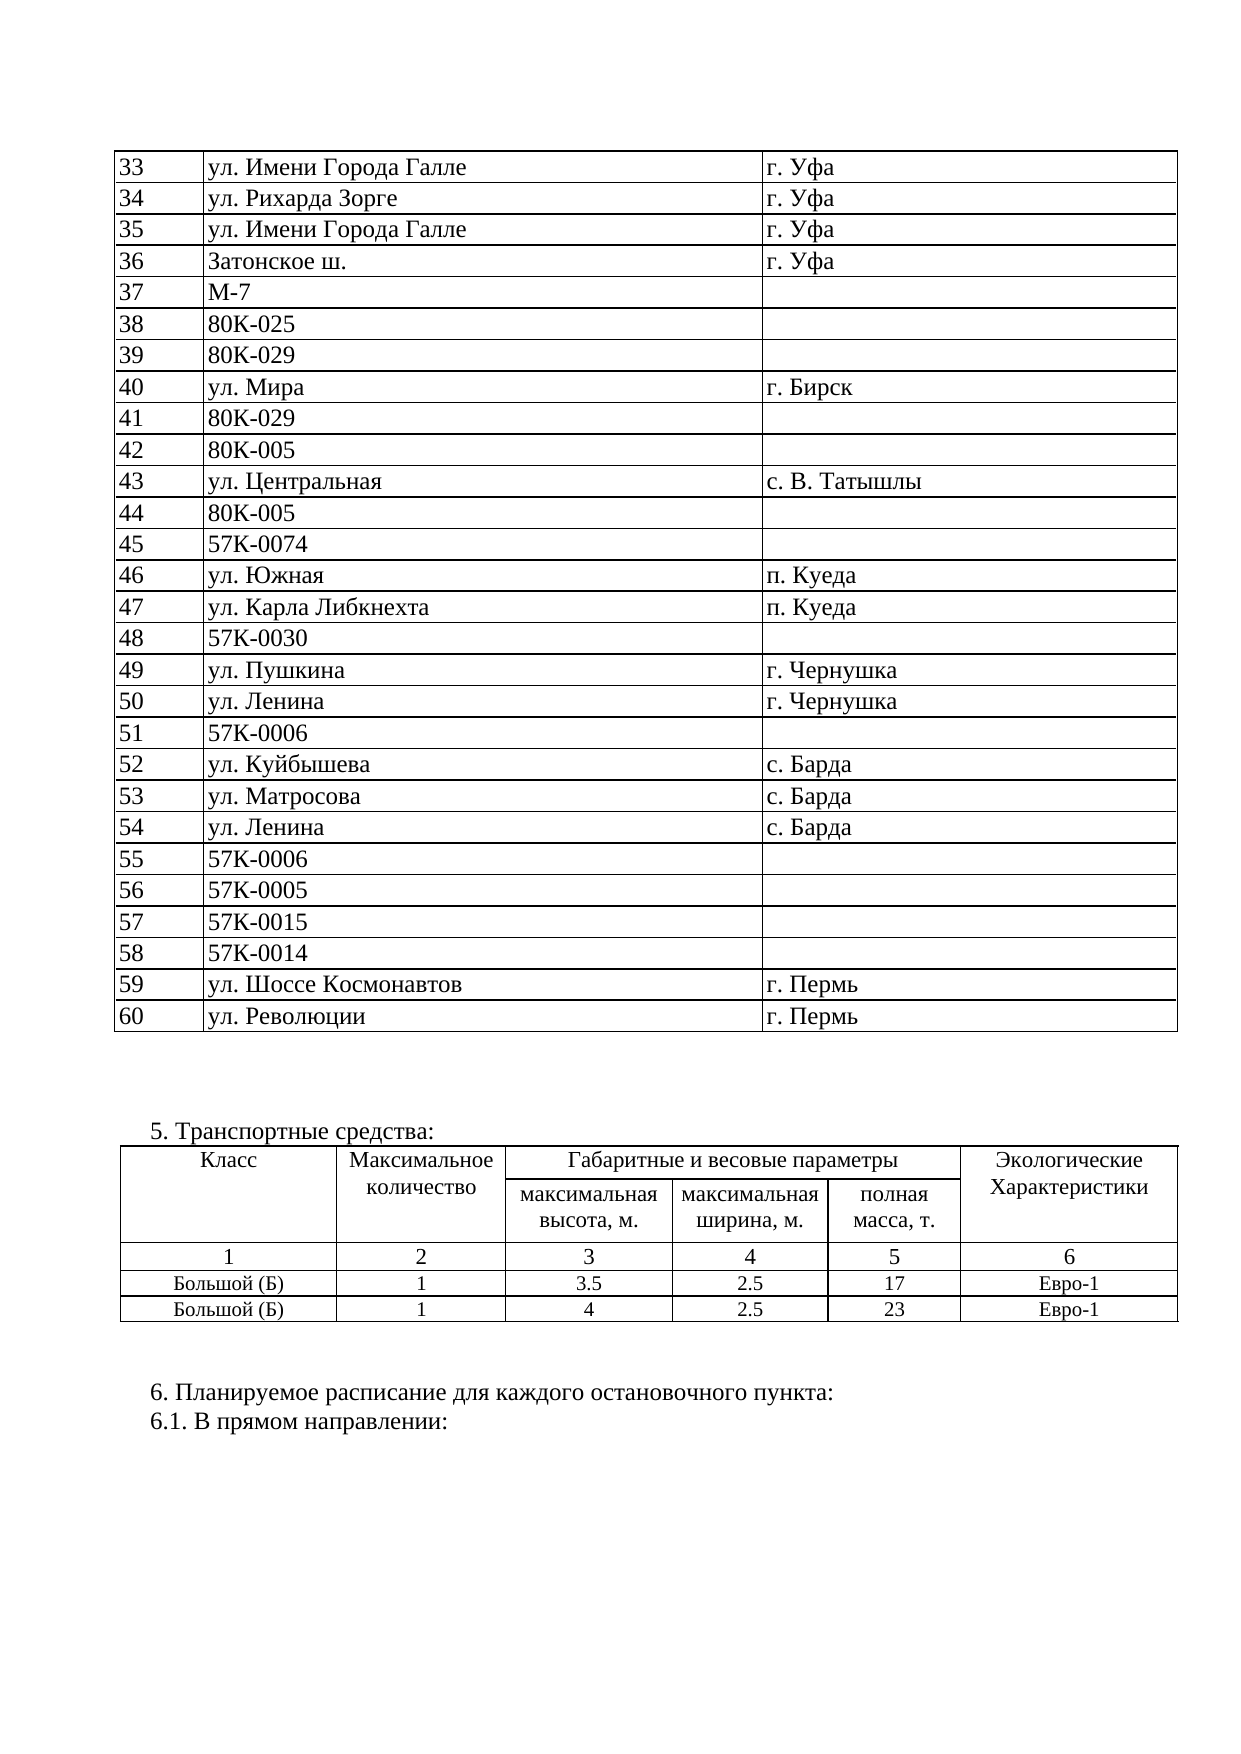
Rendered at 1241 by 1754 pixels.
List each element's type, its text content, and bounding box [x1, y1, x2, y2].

text 6.1. В прямом направлении: [150, 1406, 1090, 1435]
table_cell 43 [115, 466, 203, 496]
table_cell Евро-1 [961, 1297, 1177, 1321]
table_header Класс [121, 1147, 336, 1242]
table_cell ул. Имени Города Галле [204, 215, 762, 244]
table_cell г. Бирск [763, 370, 1177, 402]
table_cell г. Уфа [763, 244, 1177, 276]
table_cell с. Барда [763, 811, 1177, 842]
table_cell г. Уфа [763, 152, 1177, 181]
table_cell 50 [115, 686, 203, 716]
table_cell [763, 339, 1177, 370]
table_cell 5 [829, 1243, 960, 1269]
table_cell с. В. Татышлы [763, 465, 1177, 496]
table_cell 34 [115, 183, 203, 213]
table_cell 2.5 [673, 1271, 827, 1295]
table_cell 1 [121, 1243, 336, 1269]
table_cell 57К-0015 [204, 907, 762, 936]
table_cell 45 [115, 529, 203, 559]
table_cell 42 [115, 434, 203, 464]
table_cell г. Чернушка [763, 685, 1177, 716]
table_cell 51 [115, 717, 203, 748]
table_cell Затонское ш. [204, 246, 762, 276]
table_header Экологические Характеристики [961, 1147, 1177, 1242]
table_cell 37 [115, 277, 203, 307]
table_cell ул. Матросова [204, 781, 762, 811]
table_cell [763, 622, 1177, 653]
table_cell 35 [115, 214, 203, 244]
table_cell ул. Центральная [204, 466, 762, 496]
table_cell ул. Карла Либкнехта [204, 592, 762, 622]
table_cell ул. Шоссе Космонавтов [204, 970, 762, 999]
table_cell 54 [115, 812, 203, 842]
table_cell 55 [115, 843, 203, 873]
table_cell ул. Куйбышева [204, 749, 762, 779]
text 6. Планируемое расписание для каждого остановочного пункта: [150, 1377, 1090, 1406]
table_cell ул. Пушкина [204, 655, 762, 685]
table_cell 80К-005 [204, 498, 762, 527]
table_cell 80К-005 [204, 435, 762, 464]
table_cell 2.5 [673, 1297, 827, 1321]
table_cell 60 [115, 1000, 203, 1031]
table_cell 80К-025 [204, 309, 762, 339]
table_cell 17 [829, 1271, 960, 1295]
table_cell максимальная ширина, м. [673, 1180, 827, 1242]
table_cell [763, 528, 1177, 559]
table_cell 40 [115, 371, 203, 402]
table_cell [763, 433, 1177, 464]
table_cell ул. Рихарда Зорге [204, 183, 762, 213]
table_cell 57К-0006 [204, 844, 762, 873]
table_header Габаритные и весовые параметры [506, 1147, 960, 1178]
table_cell 58 [115, 938, 203, 968]
table_cell ул. Ленина [204, 686, 762, 716]
table_header Максимальное количество [337, 1147, 505, 1242]
table_cell с. Барда [763, 779, 1177, 811]
table_cell с. Барда [763, 748, 1177, 779]
table_cell [763, 936, 1177, 968]
text 5. Транспортные средства: [150, 1116, 1090, 1145]
table_cell Большой (Б) [121, 1271, 336, 1295]
table_cell п. Куеда [763, 590, 1177, 622]
table_cell 4 [673, 1243, 827, 1269]
table_cell [763, 276, 1177, 307]
table_cell 3 [506, 1243, 672, 1269]
table_cell 36 [115, 245, 203, 276]
table_cell Евро-1 [961, 1271, 1177, 1295]
table_cell [763, 496, 1177, 527]
table_cell [763, 905, 1177, 936]
table_cell ул. Южная [204, 561, 762, 590]
table_cell М-7 [204, 277, 762, 307]
table_cell 59 [115, 969, 203, 999]
table_cell 57К-0074 [204, 529, 762, 559]
table_cell 23 [829, 1297, 960, 1321]
table_cell 4 [506, 1297, 672, 1321]
table_cell 57К-0005 [204, 875, 762, 905]
table_cell [763, 874, 1177, 905]
table_cell 57К-0030 [204, 623, 762, 653]
table_cell ул. Имени Города Галле [204, 152, 762, 181]
table_cell 33 [115, 152, 203, 181]
table_cell г. Пермь [763, 968, 1177, 999]
table_cell 80К-029 [204, 340, 762, 370]
table_cell 2 [337, 1243, 505, 1269]
table_cell 38 [115, 308, 203, 339]
table_cell 6 [961, 1243, 1177, 1269]
table_cell максимальная высота, м. [506, 1180, 672, 1242]
table_cell 3.5 [506, 1271, 672, 1295]
table_cell 41 [115, 403, 203, 433]
table_cell г. Уфа [763, 181, 1177, 213]
table_cell 46 [115, 560, 203, 590]
table_cell 57К-0014 [204, 938, 762, 968]
table_cell г. Уфа [763, 213, 1177, 244]
table_cell 57 [115, 906, 203, 936]
table_cell 57К-0006 [204, 718, 762, 748]
table_cell [763, 716, 1177, 748]
table_cell ул. Революции [204, 1001, 762, 1031]
table_cell [763, 842, 1177, 873]
table_cell 49 [115, 654, 203, 685]
table_cell 80К-029 [204, 403, 762, 433]
table_cell [763, 307, 1177, 339]
table_cell 39 [115, 340, 203, 370]
table_cell [763, 402, 1177, 433]
table_cell г. Чернушка [763, 653, 1177, 685]
table_cell 47 [115, 591, 203, 622]
table_cell 56 [115, 875, 203, 905]
table_cell Большой (Б) [121, 1297, 336, 1321]
table_cell 48 [115, 623, 203, 653]
table_cell полная масса, т. [829, 1180, 960, 1242]
table_cell 44 [115, 497, 203, 527]
table_cell 53 [115, 780, 203, 811]
table_cell г. Пермь [763, 999, 1177, 1031]
table_cell ул. Ленина [204, 812, 762, 842]
table_cell 52 [115, 749, 203, 779]
table_cell 1 [337, 1271, 505, 1295]
table_cell п. Куеда [763, 559, 1177, 590]
table_cell ул. Мира [204, 372, 762, 402]
table_cell 1 [337, 1297, 505, 1321]
